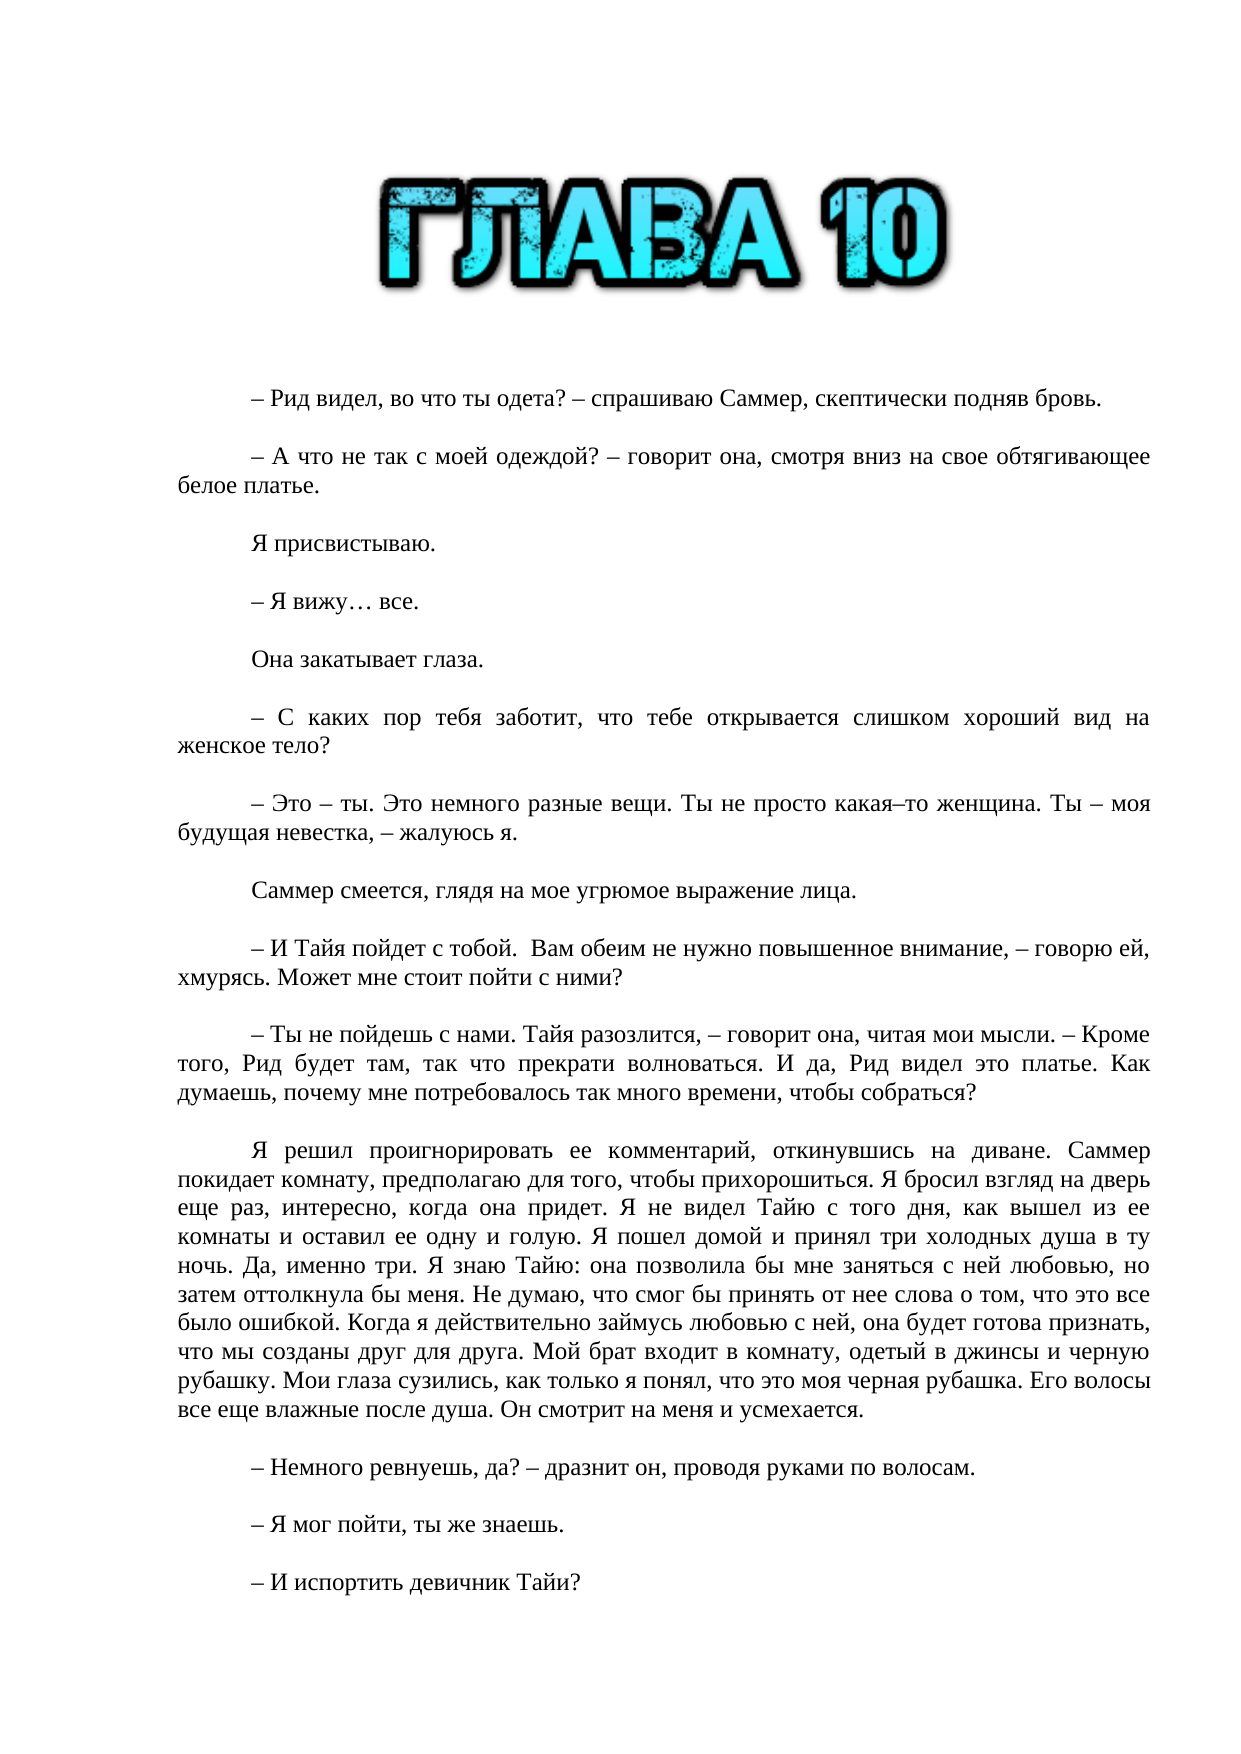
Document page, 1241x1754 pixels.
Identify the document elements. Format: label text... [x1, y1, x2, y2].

picture [373, 171, 956, 297]
text Саммер смеется, глядя на мое угрюмое выражение лица. [177, 875, 1152, 904]
text Она закатывает глаза. [177, 644, 1152, 672]
text – Ты не пойдешь с нами. Тайя разозлится, – говорит она, читая мои мысли. – Кроме того, Рид будет там, так что прекрати волноваться. И да, Рид видел это платье. Как думаешь, почему мне потребовалось так много времени, чтобы собраться? [177, 1019, 1152, 1106]
text – И Тайя пойдет с тобой. Вам обеим не нужно повышенное внимание, – говорю ей, хмурясь. Может мне стоит пойти с ними? [177, 933, 1152, 990]
text Я решил проигнорировать ее комментарий, откинувшись на диване. Саммер покидает комнату, предполагаю для того, чтобы прихорошиться. Я бросил взгляд на дверь еще раз, интересно, когда она придет. Я не видел Тайю с того дня, как вышел из ее комнаты и оставил ее одну и голую. Я пошел домой и принял три холодных душа в ту ночь. Да, именно три. Я знаю Тайю: она позволила бы мне заняться с ней любовью, но затем оттолкнула бы меня. Не думаю, что смог бы принять от нее слова о том, что это все было ошибкой. Когда я действительно займусь любовью с ней, она будет готова признать, что мы созданы друг для друга. Мой брат входит в комнату, одетый в джинсы и черную рубашку. Мои глаза сузились, как только я понял, что это моя черная рубашка. Его волосы все еще влажные после душа. Он смотрит на меня и усмехается. [177, 1135, 1152, 1422]
text – Я мог пойти, ты же знаешь. [177, 1509, 1152, 1538]
text – Рид видел, во что ты одета? – спрашиваю Саммер, скептически подняв бровь. [177, 383, 1152, 412]
text – И испортить девичник Тайи? [177, 1567, 1152, 1596]
text – А что не так с моей одеждой? – говорит она, смотря вниз на свое обтягивающее белое платье. [177, 441, 1152, 499]
text – Это – ты. Это немного разные вещи. Ты не просто какая–то женщина. Ты – моя будущая невестка, – жалуюсь я. [177, 788, 1152, 846]
text – С каких пор тебя заботит, что тебе открывается слишком хороший вид на женское тело? [177, 702, 1152, 759]
text – Немного ревнуешь, да? – дразнит он, проводя руками по волосам. [177, 1452, 1152, 1480]
text – Я вижу… все. [177, 586, 1152, 614]
text Я присвистываю. [177, 528, 1152, 557]
